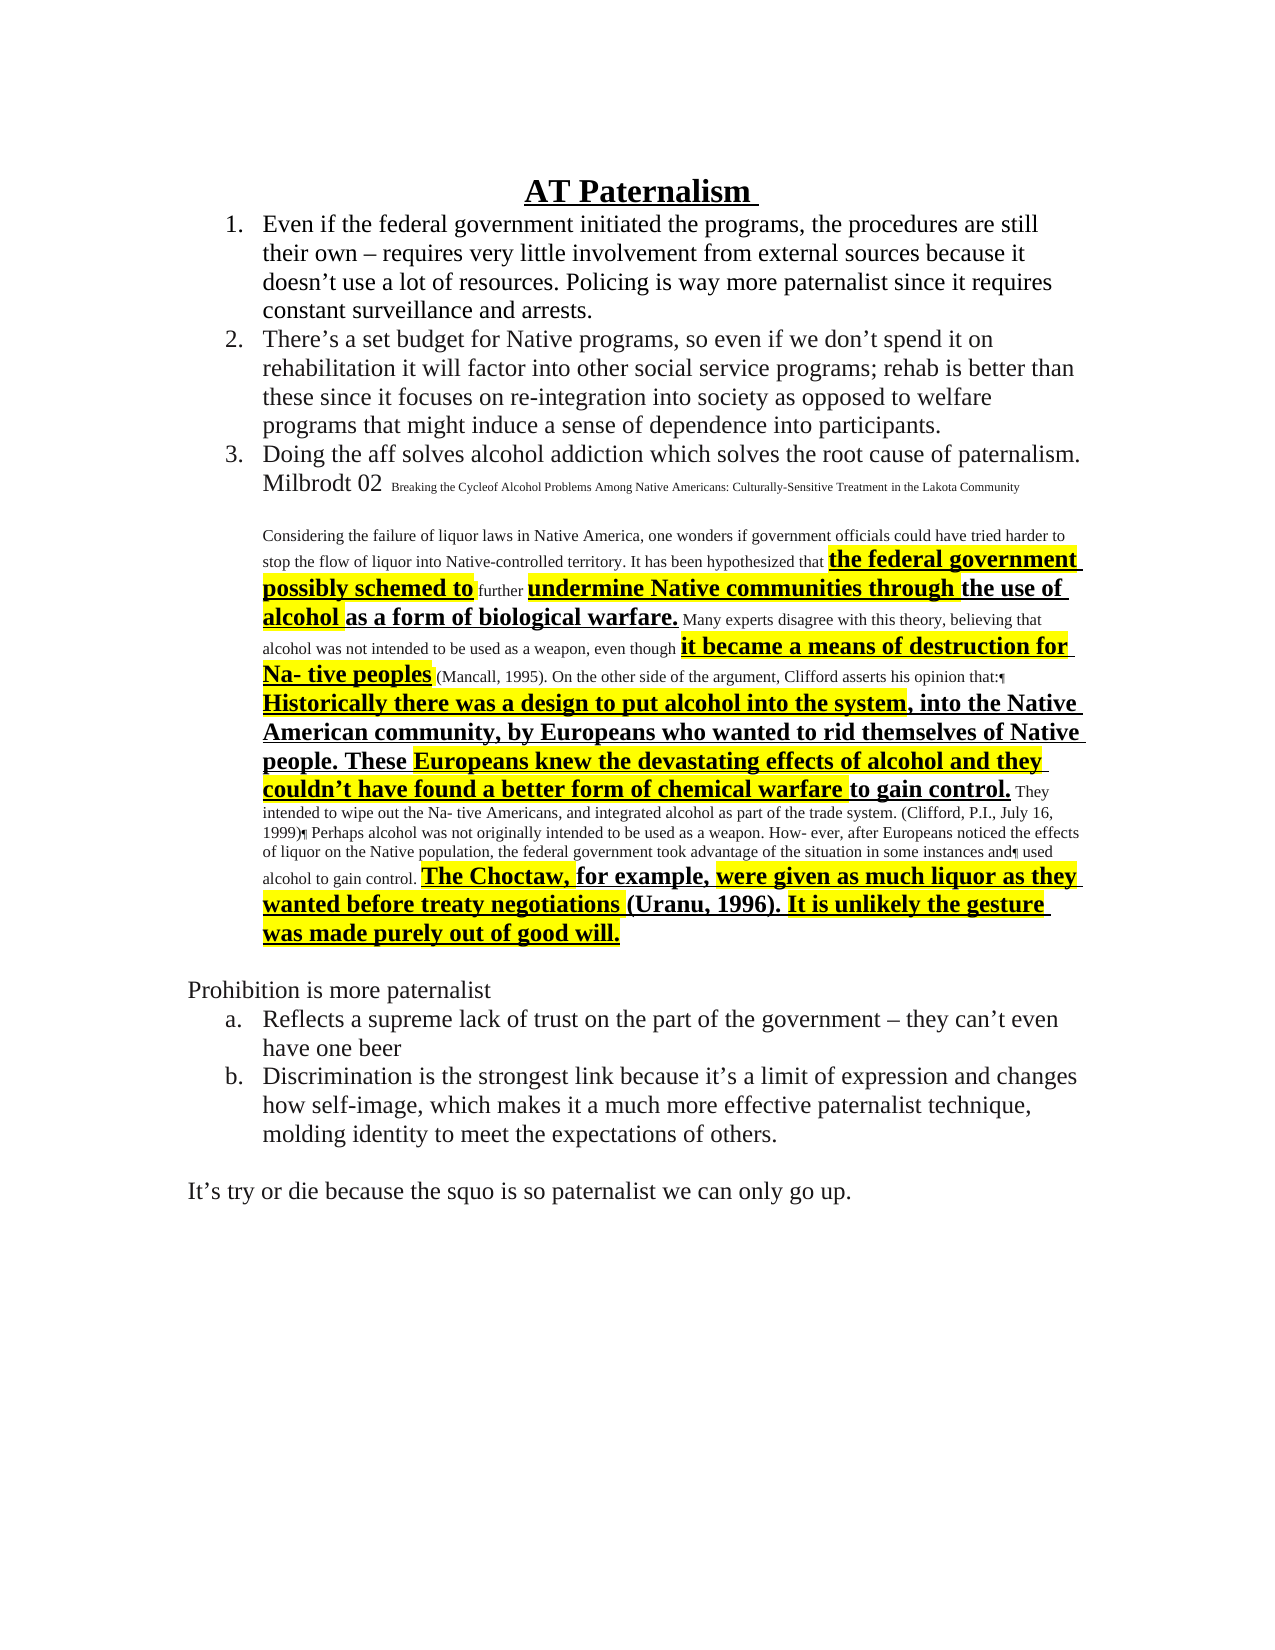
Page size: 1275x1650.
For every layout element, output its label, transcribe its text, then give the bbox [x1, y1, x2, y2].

list Even if the federal government initiated the programs, the procedures are still their own – requires very little involvement from external sources because it doesn’t use a lot of resources. Policing is way more paternalist since it requires constant surveillance and arrests. [225, 209, 1087, 324]
list Doing the aff solves alcohol addiction which solves the root cause of paternalism. [225, 439, 1087, 468]
list Reflects a supreme lack of trust on the part of the government – they can’t even have one beer [225, 1004, 1087, 1061]
text It’s try or die because the squo is so paternalist we can only go up. [187, 1176, 1087, 1205]
subtitle AT Paternalism [187, 171, 1087, 209]
list Considering the failure of liquor laws in Native America, one wonders if government officials could have tried harder to stop the flow of liquor into Native-controlled territory. It has been hypothesized that the federal government possibly schemed to further undermine Native communities through the use of alcohol as a form of biological warfare. Many experts disagree with this theory, believing that alcohol was not intended to be used as a weapon, even though it became a means of destruction for Na- tive peoples (Mancall, 1995). On the other side of the argument, Clifford asserts his opinion that:¶ Historically there was a design to put alcohol into the system, into the Native American community, by Europeans who wanted to rid themselves of Native people. These Europeans knew the devastating effects of alcohol and they couldn’t have found a better form of chemical warfare to gain control. They intended to wipe out the Na- tive Americans, and integrated alcohol as part of the trade system. (Clifford, P.I., July 16, 1999)¶ Perhaps alcohol was not originally intended to be used as a weapon. How- ever, after Europeans noticed the effects of liquor on the Native population, the federal government took advantage of the situation in some instances and¶ used alcohol to gain control. The Choctaw, for example, were given as much liquor as they wanted before treaty negotiations (Uranu, 1996). It is unlikely the gesture was made purely out of good will. [262, 525, 1087, 947]
list There’s a set budget for Native programs, so even if we don’t spend it on rehabilitation it will factor into other social service programs; rehab is better than these since it focuses on re-integration into society as opposed to welfare programs that might induce a sense of dependence into participants. [225, 324, 1087, 439]
text Prohibition is more paternalist [187, 975, 1087, 1004]
list Discrimination is the strongest link because it’s a limit of expression and changes how self-image, which makes it a much more effective paternalist technique, molding identity to meet the expectations of others. [225, 1061, 1087, 1148]
list Milbrodt 02 Breaking the Cycle of Alcohol Problems Among Native Americans: Culturally-Sensitive Treatment in the Lakota Community [262, 468, 1087, 497]
